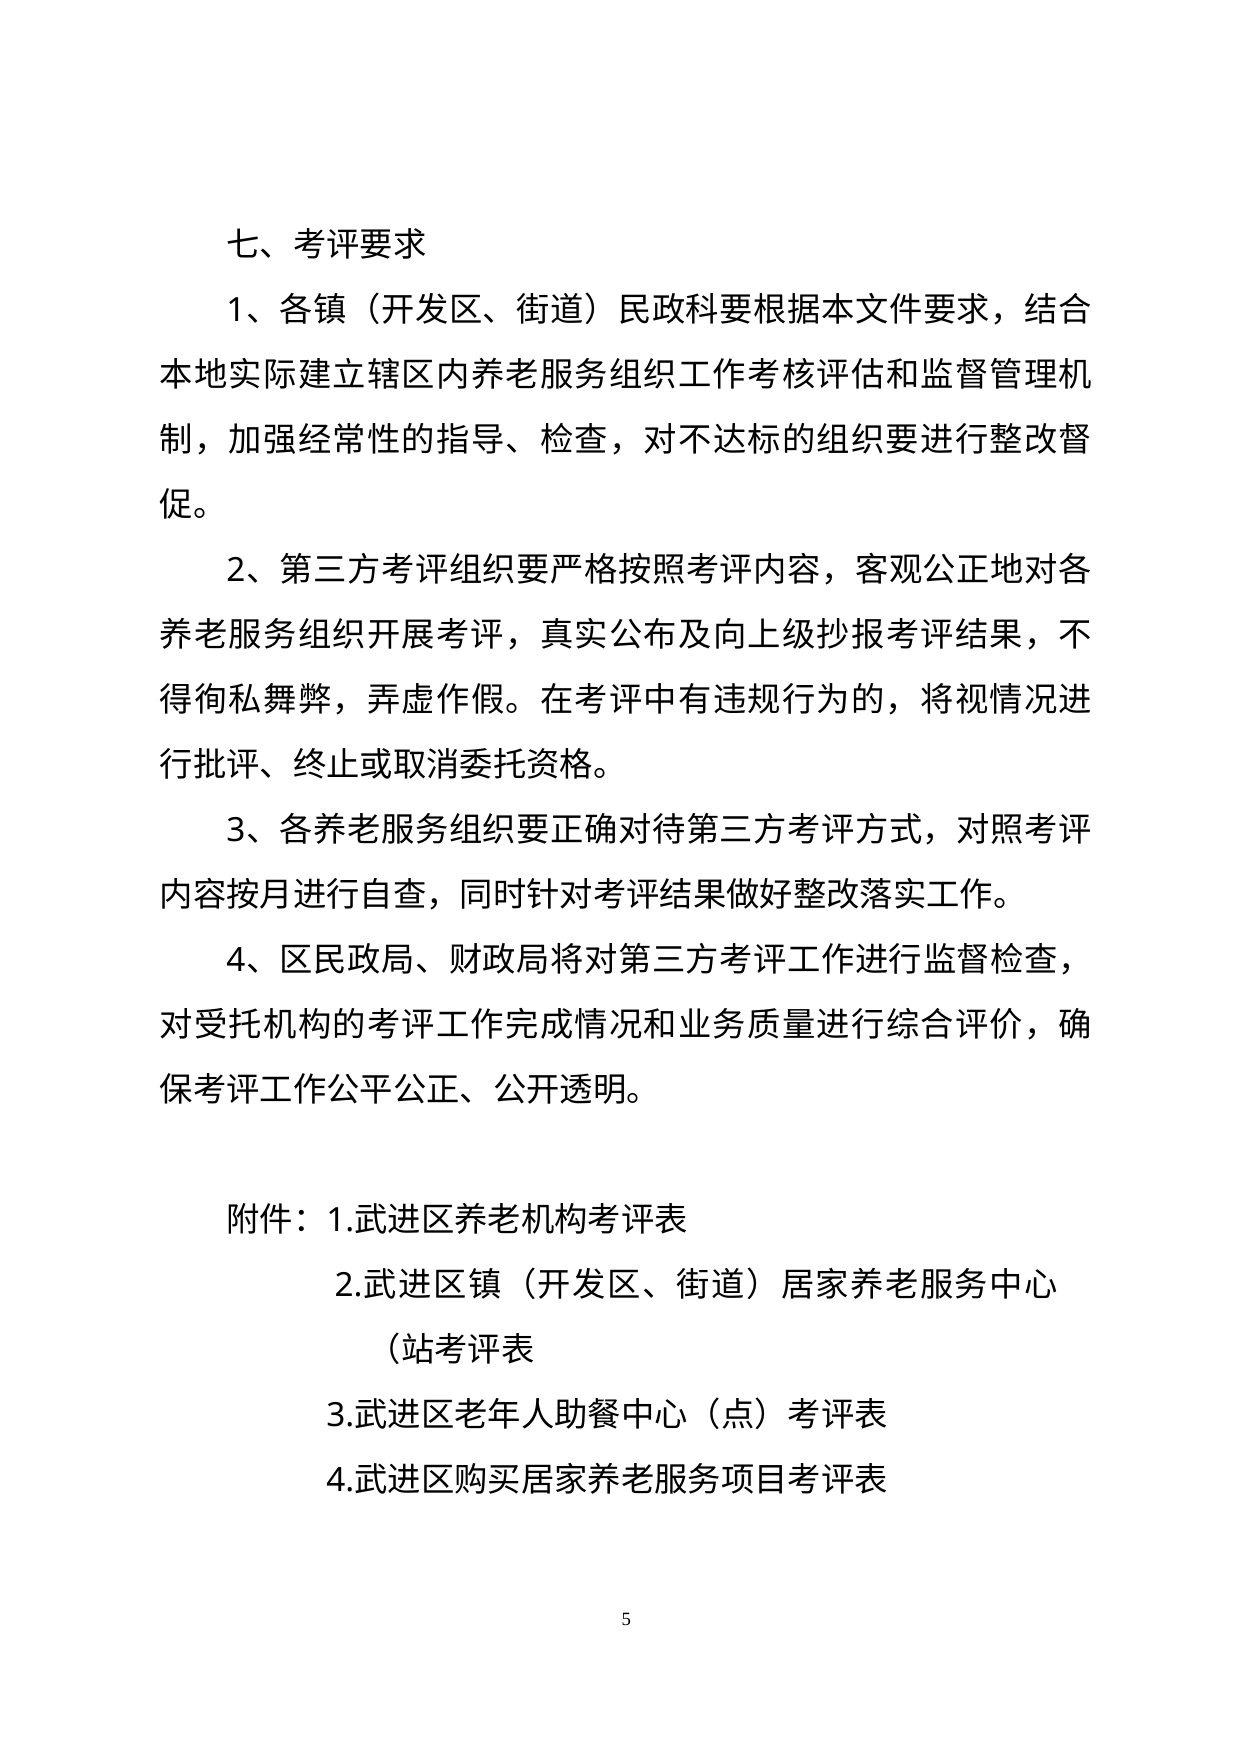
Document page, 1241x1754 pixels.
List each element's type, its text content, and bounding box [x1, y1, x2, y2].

text 4.武进区购买居家养老服务项目考评表 [159, 1444, 1059, 1509]
text 2.武进区镇（开发区、街道）居家养老服务中心（站考评表 [334, 1249, 1059, 1379]
text 3.武进区老年人助餐中心（点）考评表 [159, 1379, 1059, 1444]
text 七、考评要求 [159, 209, 1092, 274]
text 4、区民政局、财政局将对第三方考评工作进行监督检查，对受托机构的考评工作完成情况和业务质量进行综合评价，确保考评工作公平公正、公开透明。 [159, 924, 1092, 1119]
text 1、各镇（开发区、街道）民政科要根据本文件要求，结合本地实际建立辖区内养老服务组织工作考核评估和监督管理机制，加强经常性的指导、检查，对不达标的组织要进行整改督促。 [159, 274, 1092, 534]
text 附件：1.武进区养老机构考评表 [159, 1184, 1059, 1249]
text 3、各养老服务组织要正确对待第三方考评方式，对照考评内容按月进行自查，同时针对考评结果做好整改落实工作。 [159, 794, 1092, 924]
text 2、第三方考评组织要严格按照考评内容，客观公正地对各养老服务组织开展考评，真实公布及向上级抄报考评结果，不得徇私舞弊，弄虚作假。在考评中有违规行为的，将视情况进行批评、终止或取消委托资格。 [159, 534, 1092, 794]
